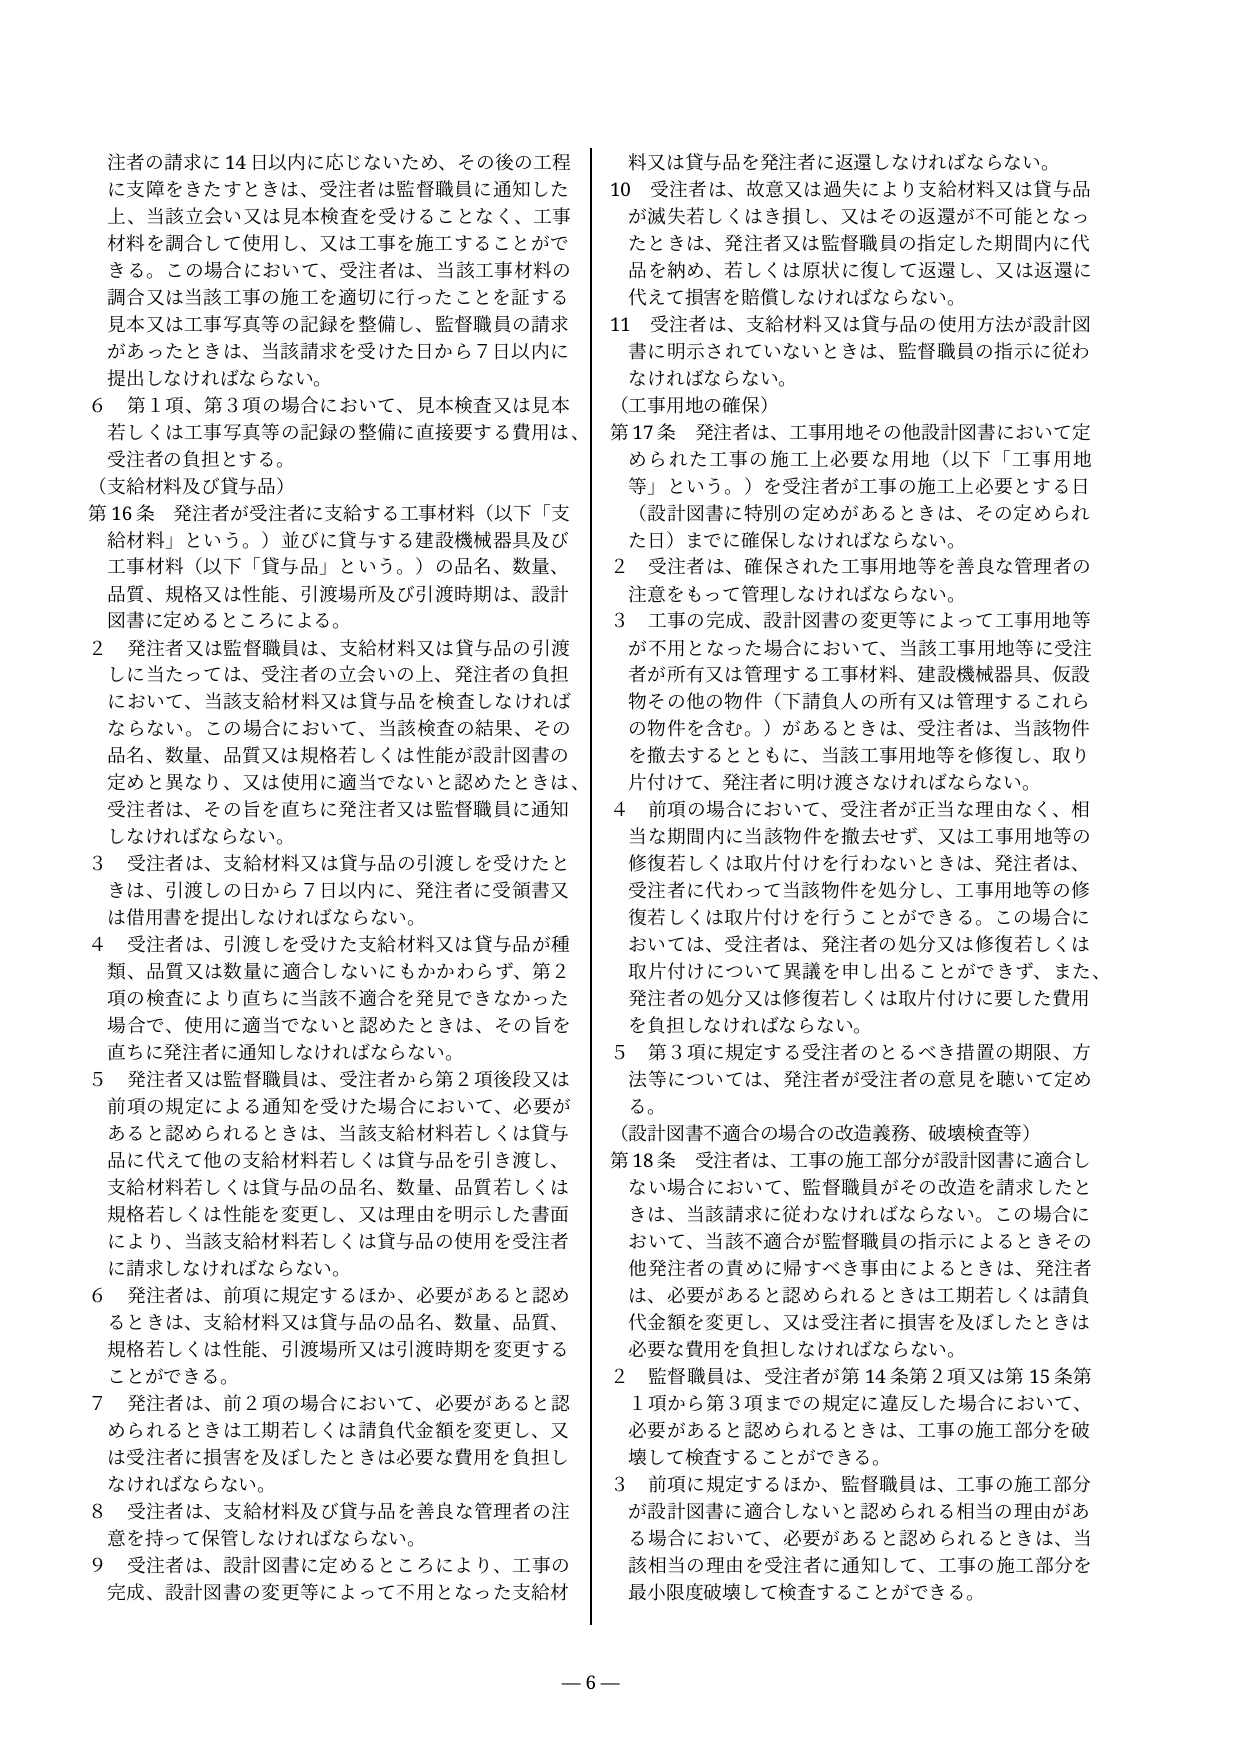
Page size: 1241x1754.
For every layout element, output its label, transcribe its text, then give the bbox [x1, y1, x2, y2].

text ９ 受注者は、設計図書に定めるところにより、工事の完成、設計図書の変更等によって不用となった支給材料又は貸与品を発注者に返還しなければならない。 [610, 148, 1092, 175]
text （支給材料及び貸与品） [89, 471, 571, 498]
text 第18条 受注者は、工事の施工部分が設計図書に適合しない場合において、監督職員がその改造を請求したときは、当該請求に従わなければならない。この場合において、当該不適合が監督職員の指示によるときその他発注者の責めに帰すべき事由によるときは、発注者は、必要があると認められるときは工期若しくは請負代金額を変更し、又は受注者に損害を及ぼしたときは必要な費用を負担しなければならない。 [610, 1146, 1092, 1362]
text ５ 発注者又は監督職員は、受注者から第２項後段又は前項の規定による通知を受けた場合において、必要があると認められるときは、当該支給材料若しくは貸与品に代えて他の支給材料若しくは貸与品を引き渡し、支給材料若しくは貸与品の品名、数量、品質若しくは規格若しくは性能を変更し、又は理由を明示した書面により、当該支給材料若しくは貸与品の使用を受注者に請求しなければならない。 [89, 1065, 571, 1281]
text ９ 受注者は、設計図書に定めるところにより、工事の完成、設計図書の変更等によって不用となった支給材料又は貸与品を発注者に返還しなければならない。 [89, 1551, 571, 1604]
text ３ 前項に規定するほか、監督職員は、工事の施工部分が設計図書に適合しないと認められる相当の理由がある場合において、必要があると認められるときは、当該相当の理由を受注者に通知して、工事の施工部分を最小限度破壊して検査することができる。 [610, 1470, 1092, 1604]
text ３ 受注者は、支給材料又は貸与品の引渡しを受けたときは、引渡しの日から７日以内に、発注者に受領書又は借用書を提出しなければならない。 [89, 849, 571, 930]
text 第17条 発注者は、工事用地その他設計図書において定められた工事の施工上必要な用地（以下「工事用地等」という。）を受注者が工事の施工上必要とする日（設計図書に特別の定めがあるときは、その定められた日）までに確保しなければならない。 [610, 417, 1092, 552]
text （工事用地の確保） [610, 391, 1092, 417]
text 11 受注者は、支給材料又は貸与品の使用方法が設計図書に明示されていないときは、監督職員の指示に従わなければならない。 [610, 309, 1092, 391]
text ５ 第３項に規定する受注者のとるべき措置の期限、方法等については、発注者が受注者の意見を聴いて定める。 [610, 1038, 1092, 1119]
text （設計図書不適合の場合の改造義務、破壊検査等） [610, 1119, 1092, 1146]
text ４ 受注者は、引渡しを受けた支給材料又は貸与品が種類、品質又は数量に適合しないにもかかわらず、第２項の検査により直ちに当該不適合を発見できなかった場合で、使用に適当でないと認めたときは、その旨を直ちに発注者に通知しなければならない。 [89, 930, 571, 1065]
text ２ 発注者又は監督職員は、支給材料又は貸与品の引渡しに当たっては、受注者の立会いの上、発注者の負担において、当該支給材料又は貸与品を検査しなければならない。この場合において、当該検査の結果、その品名、数量、品質又は規格若しくは性能が設計図書の定めと異なり、又は使用に適当でないと認めたときは、受注者は、その旨を直ちに発注者又は監督職員に通知しなければならない。 [89, 633, 571, 849]
text ６ 第１項、第３項の場合において、見本検査又は見本若しくは工事写真等の記録の整備に直接要する費用は、受注者の負担とする。 [89, 391, 571, 471]
text ８ 受注者は、支給材料及び貸与品を善良な管理者の注意を持って保管しなければならない。 [89, 1497, 571, 1551]
text ４ 前項の場合において、受注者が正当な理由なく、相当な期間内に当該物件を撤去せず、又は工事用地等の修復若しくは取片付けを行わないときは、発注者は、受注者に代わって当該物件を処分し、工事用地等の修復若しくは取片付けを行うことができる。この場合においては、受注者は、発注者の処分又は修復若しくは取片付けについて異議を申し出ることができず、また、発注者の処分又は修復若しくは取片付けに要した費用を負担しなければならない。 [610, 795, 1092, 1038]
text 10 受注者は、故意又は過失により支給材料又は貸与品が滅失若しくはき損し、又はその返還が不可能となったときは、発注者又は監督職員の指定した期間内に代品を納め、若しくは原状に復して返還し、又は返還に代えて損害を賠償しなければならない。 [610, 175, 1092, 309]
text ２ 監督職員は、受注者が第14条第２項又は第15条第１項から第３項までの規定に違反した場合において、必要があると認められるときは、工事の施工部分を破壊して検査することができる。 [610, 1362, 1092, 1470]
text ７ 発注者は、前２項の場合において、必要があると認められるときは工期若しくは請負代金額を変更し、又は受注者に損害を及ぼしたときは必要な費用を負担しなければならない。 [89, 1389, 571, 1497]
text ３ 工事の完成、設計図書の変更等によって工事用地等が不用となった場合において、当該工事用地等に受注者が所有又は管理する工事材料、建設機械器具、仮設物その他の物件（下請負人の所有又は管理するこれらの物件を含む。）があるときは、受注者は、当該物件を撤去するとともに、当該工事用地等を修復し、取り片付けて、発注者に明け渡さなければならない。 [610, 606, 1092, 795]
text 第16条 発注者が受注者に支給する工事材料（以下「支給材料」という。）並びに貸与する建設機械器具及び工事材料（以下「貸与品」という。）の品名、数量、品質、規格又は性能、引渡場所及び引渡時期は、設計図書に定めるところによる。 [89, 498, 571, 633]
text ６ 発注者は、前項に規定するほか、必要があると認めるときは、支給材料又は貸与品の品名、数量、品質、規格若しくは性能、引渡場所又は引渡時期を変更することができる。 [89, 1281, 571, 1389]
text ２ 受注者は、確保された工事用地等を善良な管理者の注意をもって管理しなければならない。 [610, 552, 1092, 606]
